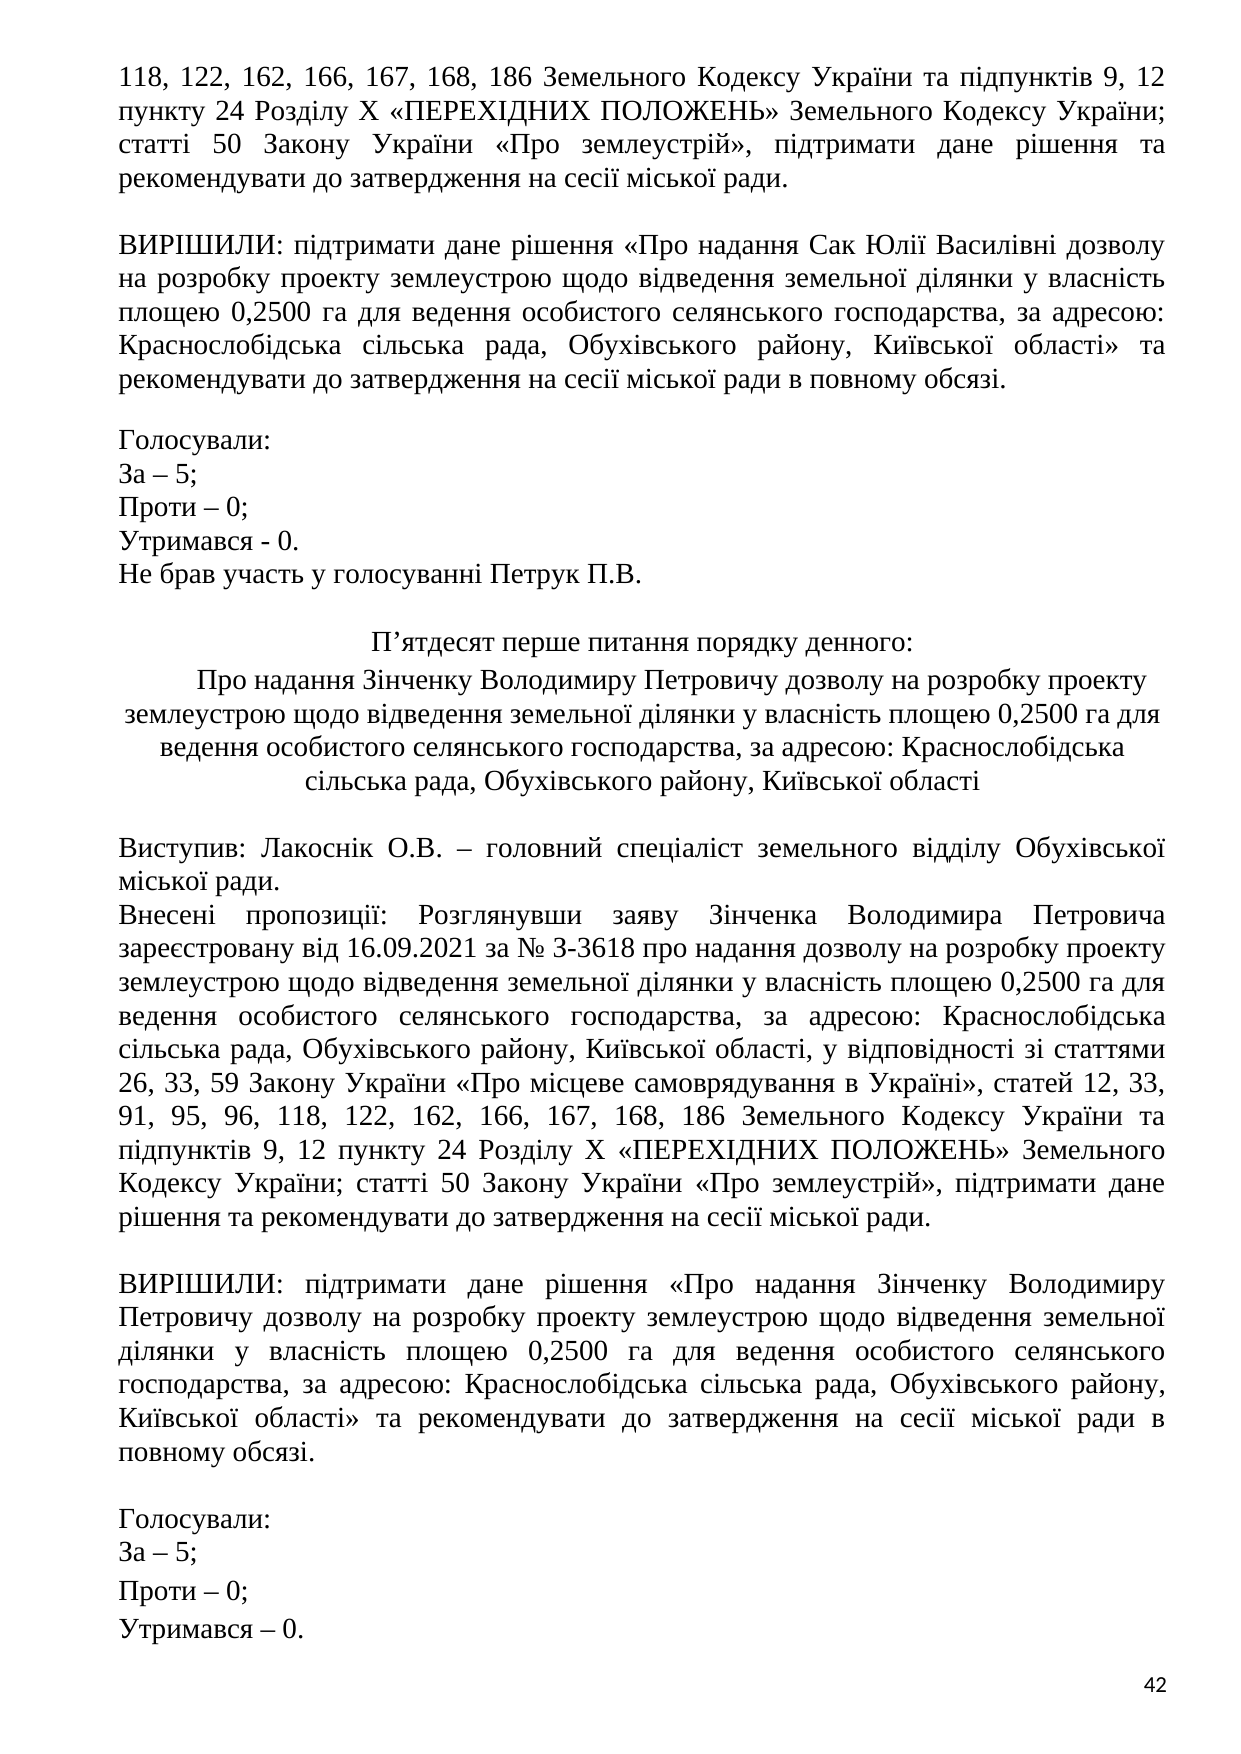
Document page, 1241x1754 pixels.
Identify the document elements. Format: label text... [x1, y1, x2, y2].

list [118, 59, 1167, 193]
text Голосували: [118, 1501, 1167, 1534]
text За – 5; [118, 456, 1167, 489]
text Голосували: [118, 422, 1167, 456]
text ВИРІШИЛИ: підтримати дане рішення «Про надання Сак Юлії Василівні дозволу на розробку проекту землеустрою щодо відведення земельної ділянки у власність площею 0,2500 га для ведення особистого селянського господарства, за адресою: Краснослобідська сільська рада, Обухівського району, Київської області» та рекомендувати до затвердження на сесії міської ради в повному обсязі. [118, 227, 1167, 394]
text П’ятдесят перше питання порядку денного: [118, 624, 1167, 657]
text Проти – 0; [118, 489, 1167, 523]
text Виступив: Лакоснік О.В. – головний спеціаліст земельного відділу Обухівської міської ради. [118, 830, 1167, 897]
list Внесені пропозиції: Розглянувши заяву Зінченка Володимира Петровича зареєстровану від 16.09.2021 за № З-3618 про надання дозволу на розробку проекту землеустрою щодо відведення земельної ділянки у власність площею 0,2500 га для ведення особистого селянського господарства, за адресою: Краснослобідська сільська рада, Обухівського району, Київської області, у відповідності зі статтями 26, 33, 59 Закону України «Про місцеве самоврядування в Україні», статей 12, 33, 91, 95, 96, 118, 122, 162, 166, 167, 168, 186 Земельного Кодексу України та підпунктів 9, 12 пункту 24 Розділу Х «ПЕРЕХІДНИХ ПОЛОЖЕНЬ» Земельного Кодексу України; статті 50 Закону України «Про землеустрій», підтримати дане рішення та рекомендувати до затвердження на сесії міської ради. [118, 897, 1167, 1232]
text Утримався – 0. [118, 1611, 1167, 1645]
text Не брав участь у голосуванні Петрук П.В. [118, 557, 1167, 590]
text Проти – 0; [118, 1573, 1167, 1606]
text ВИРІШИЛИ: підтримати дане рішення «Про надання Зінченку Володимиру Петровичу дозволу на розробку проекту землеустрою щодо відведення земельної ділянки у власність площею 0,2500 га для ведення особистого селянського господарства, за адресою: Краснослобідська сільська рада, Обухівського району, Київської області» та рекомендувати до затвердження на сесії міської ради в повному обсязі. [118, 1266, 1167, 1467]
text Про надання Зінченку Володимиру Петровичу дозволу на розробку проекту землеустрою щодо відведення земельної ділянки у власність площею 0,2500 га для ведення особистого селянського господарства, за адресою: Краснослобідська сільська рада, Обухівського району, Київської області [118, 662, 1167, 796]
text За – 5; [118, 1534, 1167, 1568]
text Утримався - 0. [118, 523, 1167, 557]
